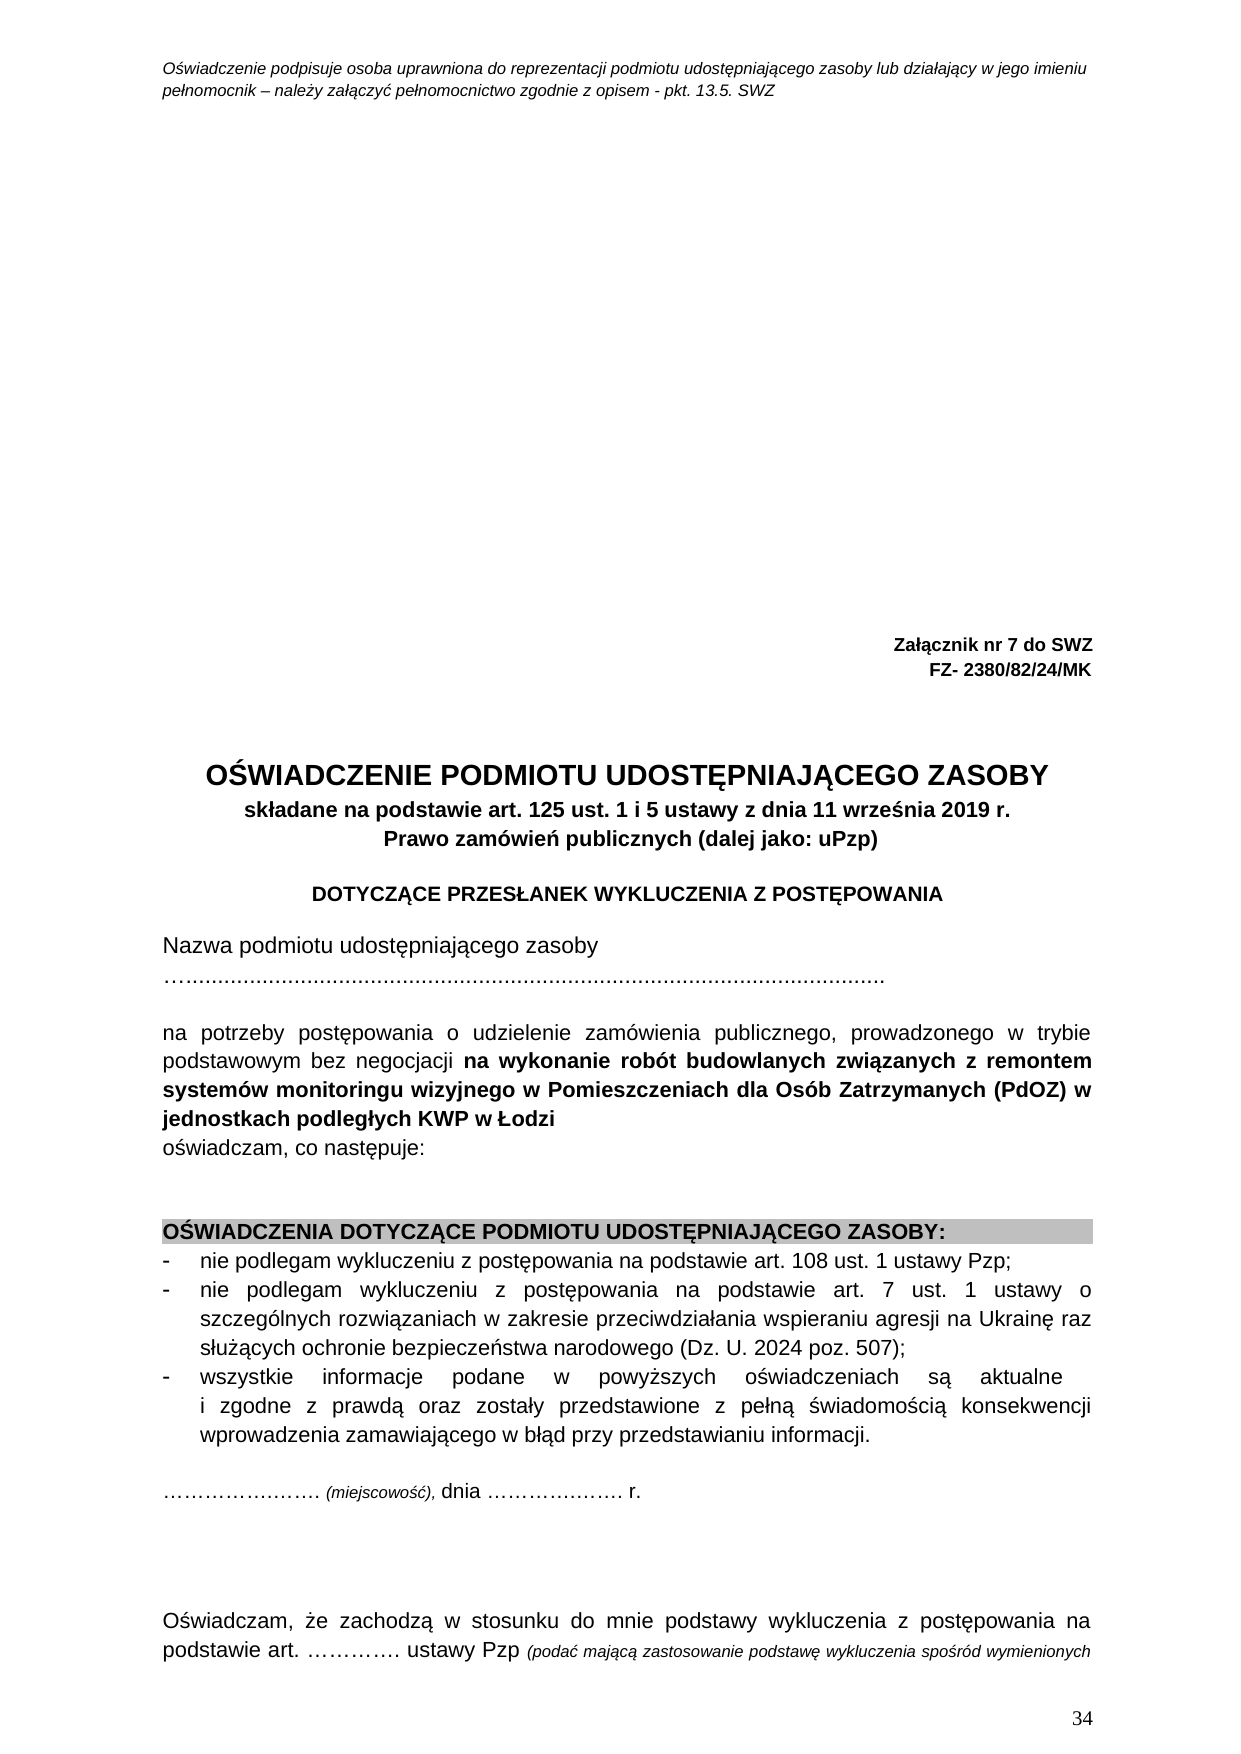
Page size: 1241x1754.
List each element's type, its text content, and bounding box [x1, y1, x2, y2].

text OŚWIADCZENIA DOTYCZĄCE PODMIOTU UDOSTĘPNIAJĄCEGO ZASOBY: [162, 1219, 1093, 1244]
text oświadczam, co następuje: [162, 1135, 1093, 1161]
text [162, 1608, 1093, 1662]
list wszystkie informacje podane w powyższych oświadczeniach są aktualne i zgodne z prawdą oraz zostały przedstawione z pełną świadomością konsekwencji wprowadzenia zamawiającego w błąd przy przedstawianiu informacji. [162, 1364, 1093, 1447]
list nie podlegam wykluczeniu z postępowania na podstawie art. 7 ust. 1 ustawy o szczególnych rozwiązaniach w zakresie przeciwdziałania wspieraniu agresji na Ukrainę raz służących ochronie bezpieczeństwa narodowego (Dz. U. 2024 poz. 507); [162, 1277, 1093, 1360]
text Oświadczenie podpisuje osoba uprawniona do reprezentacji podmiotu udostępniającego zasoby lub działający w jego imieniu pełnomocnik – należy załączyć pełnomocnictwo zgodnie z opisem - pkt. 13.5. SWZ [162, 59, 1093, 100]
text …………….……. (miejscowość), dnia ………….……. r. [162, 1478, 1093, 1502]
text OŚWIADCZENIE PODMIOTU UDOSTĘPNIAJĄCEGO ZASOBY [162, 758, 1093, 792]
list nie podlegam wykluczeniu z postępowania na podstawie art. 108 ust. 1 ustawy Pzp; [162, 1248, 1093, 1273]
text Nazwa podmiotu udostępniającego zasoby [162, 932, 1093, 958]
text składane na podstawie art. 125 ust. 1 i 5 ustawy z dnia 11 września 2019 r. [162, 797, 1093, 822]
text Załącznik nr 7 do SWZ [694, 634, 1093, 656]
text FZ- 2380/82/24/MK [162, 659, 1093, 681]
text Prawo zamówień publicznych (dalej jako: uPzp) [162, 826, 1093, 851]
text na potrzeby postępowania o udzielenie zamówienia publicznego, prowadzonego w trybie podstawowym bez negocjacji na wykonanie robót budowlanych związanych z remontem systemów monitoringu wizyjnego w Pomieszczeniach dla Osób Zatrzymanych (PdOZ) w jednostkach podległych KWP w Łodzi [162, 1019, 1093, 1132]
text DOTYCZĄCE PRZESŁANEK WYKLUCZENIA Z POSTĘPOWANIA [162, 882, 1093, 906]
text ….............................................................................................................. [162, 962, 1093, 988]
